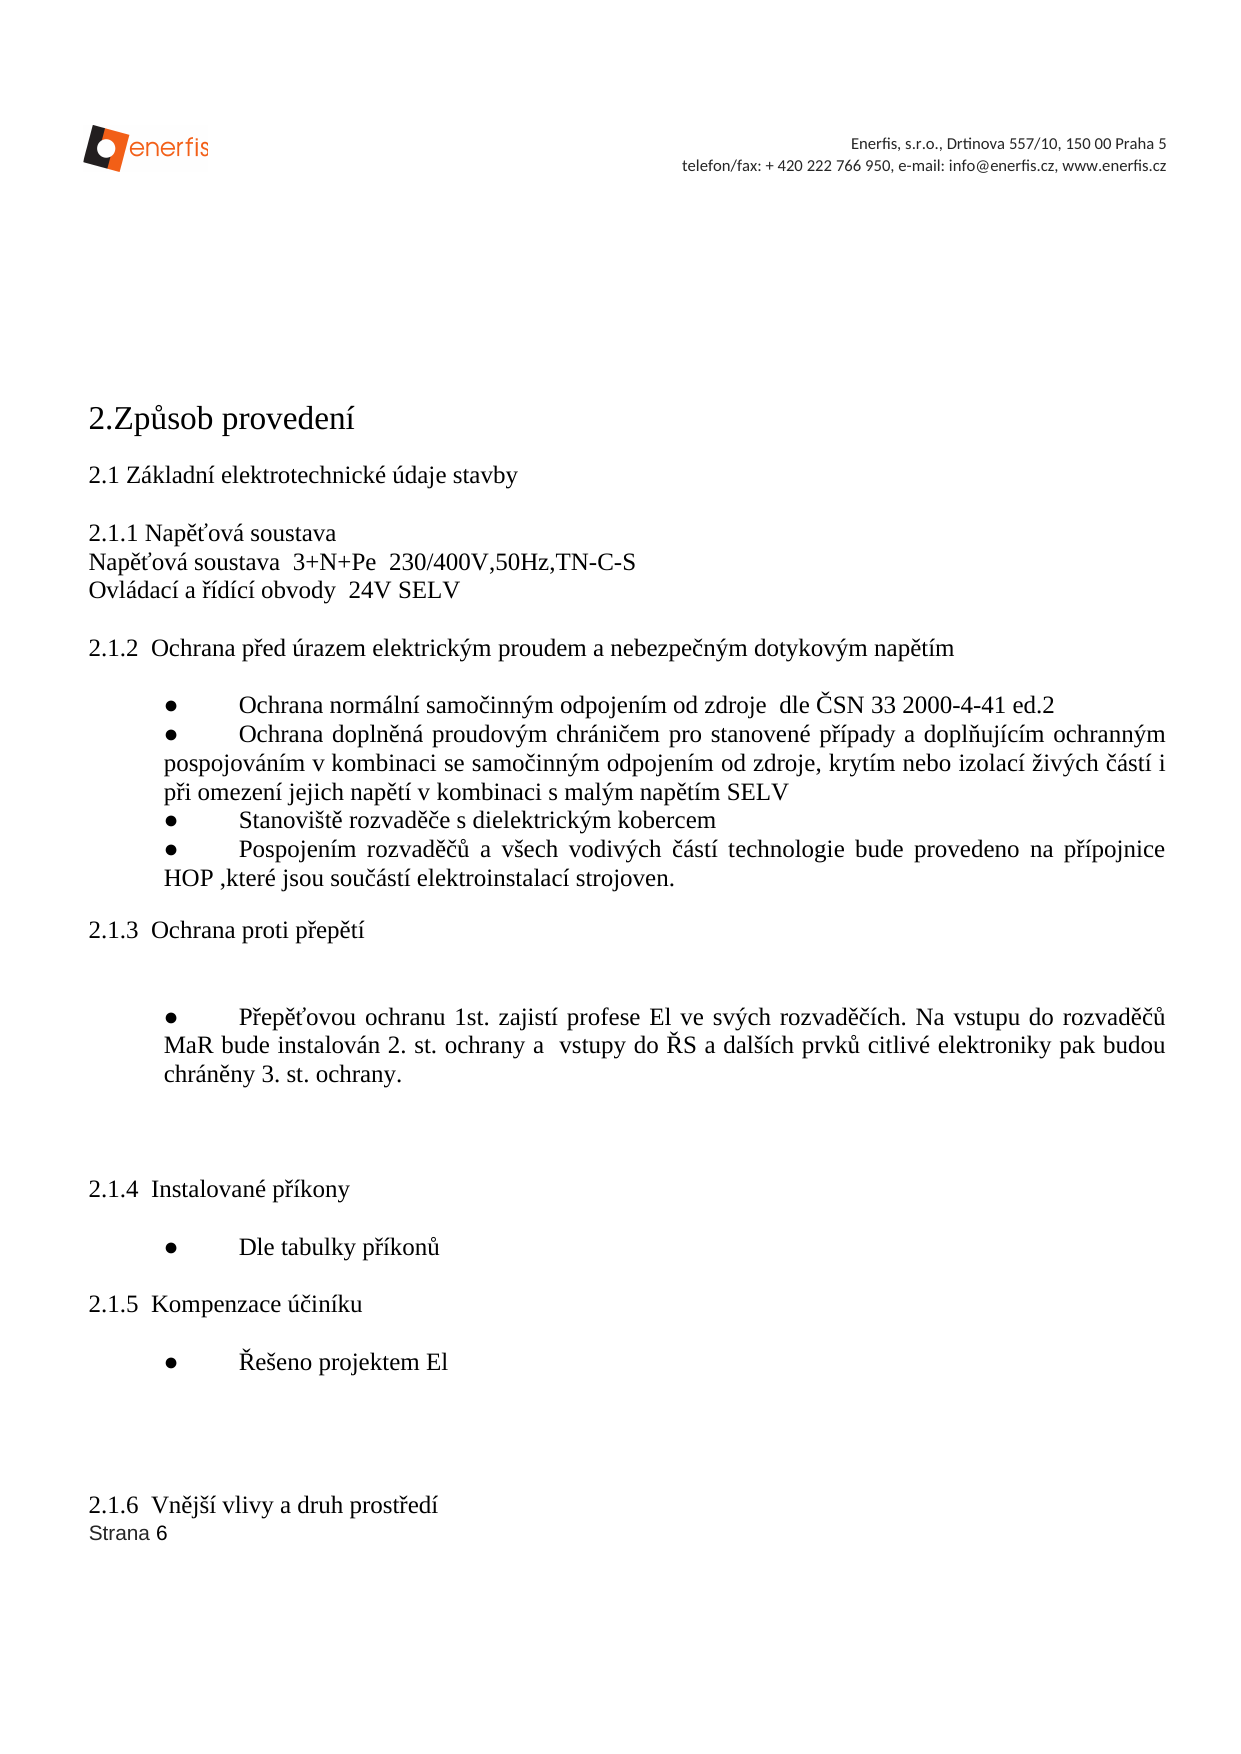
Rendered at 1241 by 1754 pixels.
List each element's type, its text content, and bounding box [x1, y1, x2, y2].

list Přepěťovou ochranu 1st. zajistí profese El ve svých rozvaděčích. Na vstupu do rozvaděčů MaR bude instalován 2. st. ochrany a vstupy do ŘS a dalších prvků citlivé elektroniky pak budou chráněny 3. st. ochrany. [163, 1002, 1167, 1088]
text 2.1.5 Kompenzace účiníku [88, 1289, 1167, 1318]
text 2.1 Základní elektrotechnické údaje stavby [88, 460, 1167, 489]
list Pospojením rozvaděčů a všech vodivých částí technologie bude provedeno na přípojnice HOP ,které jsou součástí elektroinstalací strojoven. [163, 834, 1167, 892]
text 2.1.6 Vnější vlivy a druh prostředí [88, 1491, 1167, 1519]
list Ochrana normální samočinným odpojením od zdroje dle ČSN 33 2000-4-41 ed.2 [163, 690, 1167, 719]
list Ochrana doplněná proudovým chráničem pro stanovené případy a doplňujícím ochranným pospojováním v kombinaci se samočinným odpojením od zdroje, krytím nebo izolací živých částí i při omezení jejich napětí v kombinaci s malým napětím SELV [163, 719, 1167, 805]
text 2.1.2 Ochrana před úrazem elektrickým proudem a nebezpečným dotykovým napětím [88, 633, 1167, 662]
list Řešeno projektem El [163, 1347, 1167, 1376]
text 2.Způsob provedení [88, 398, 1167, 436]
text 2.1.1 Napěťová soustava [88, 518, 1167, 547]
text Ovládací a řídící obvody 24V SELV [88, 575, 1167, 604]
text 2.1.3 Ochrana proti přepětí [88, 916, 1167, 944]
text 2.1.4 Instalované příkony [88, 1174, 1167, 1203]
list Stanoviště rozvaděče s dielektrickým kobercem [163, 805, 1167, 834]
list Dle tabulky příkonů [163, 1232, 1167, 1261]
text Napěťová soustava 3+N+Pe 230/400V,50Hz,TN-C-S [88, 547, 1167, 575]
picture [83, 125, 208, 172]
